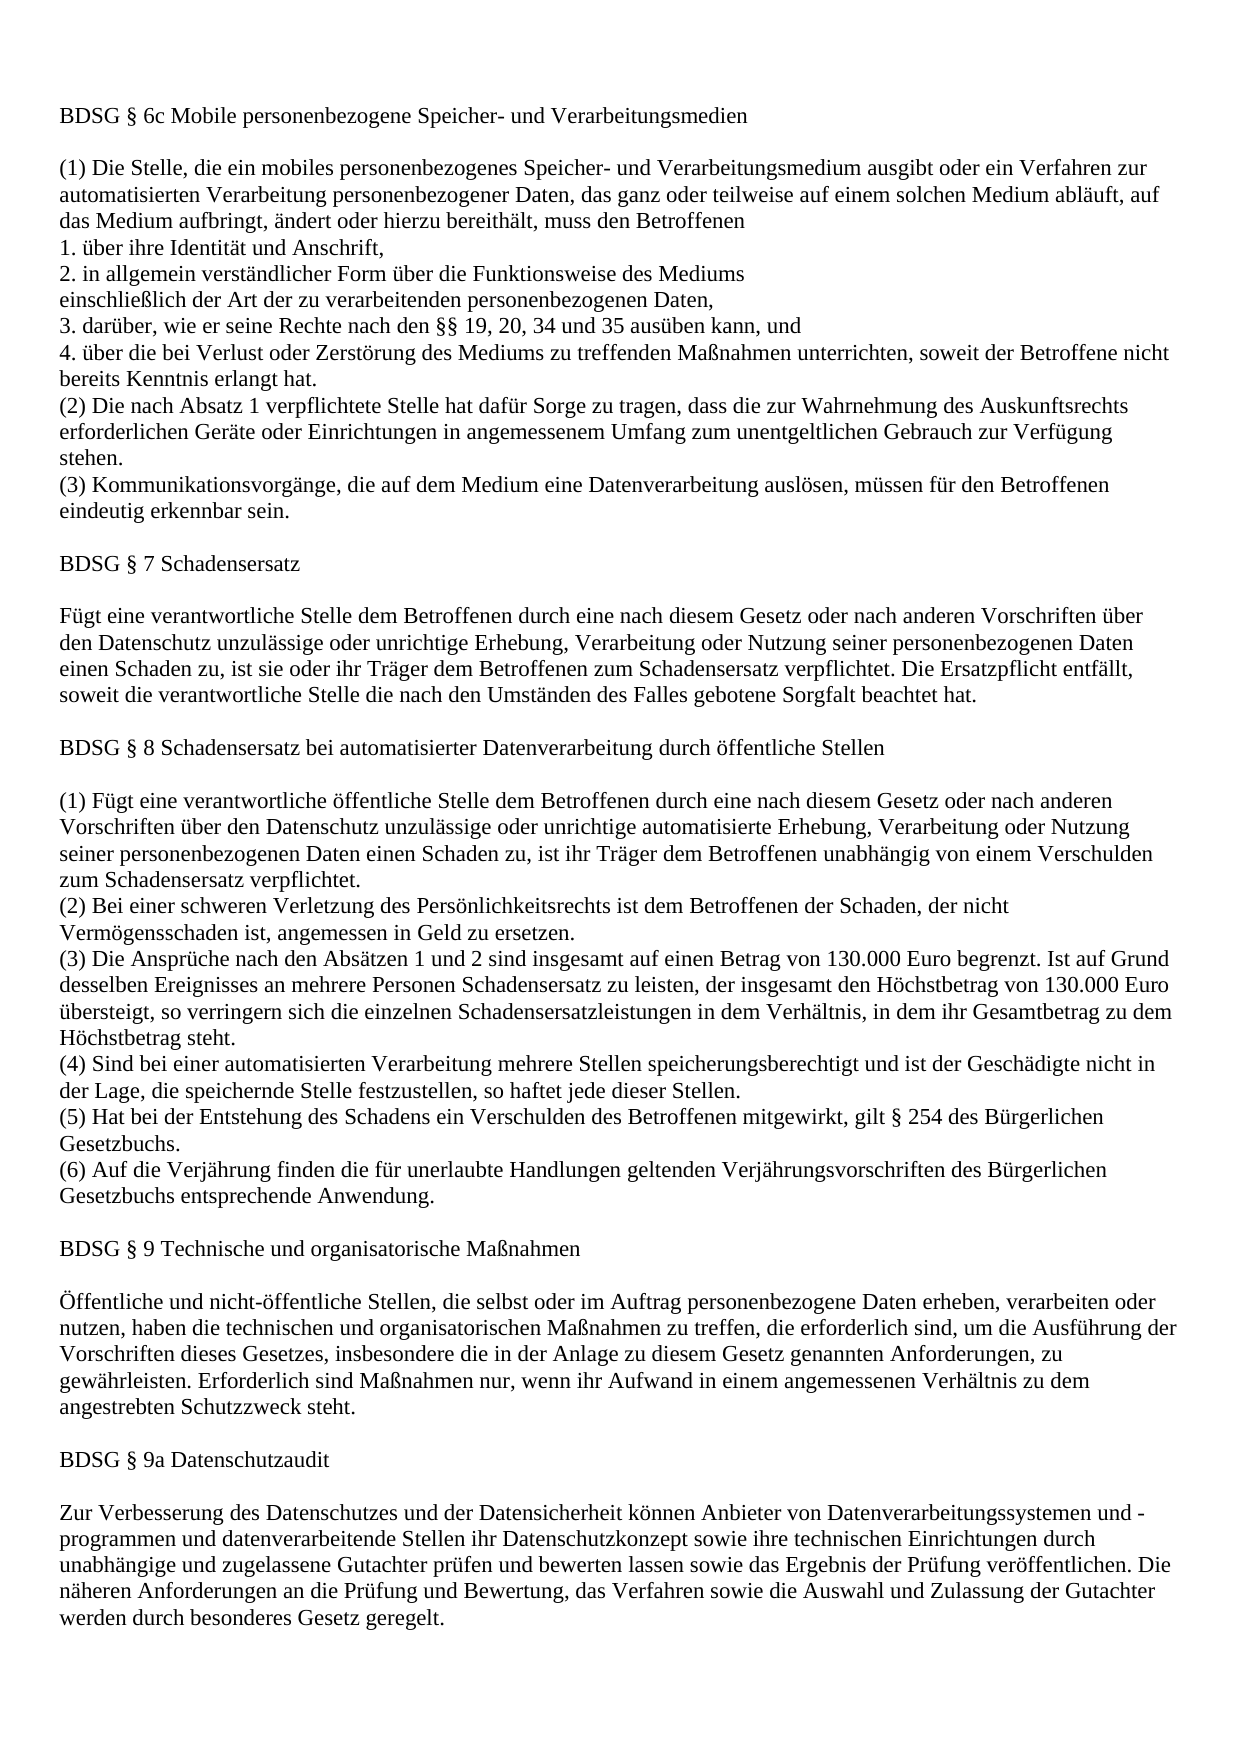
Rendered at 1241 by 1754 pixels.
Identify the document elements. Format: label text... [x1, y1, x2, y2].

text BDSG § 8 Schadensersatz bei automatisierter Datenverarbeitung durch öffentliche Stellen [59, 734, 1181, 761]
text BDSG § 9a Datenschutzaudit [59, 1446, 1181, 1472]
text Fügt eine verantwortliche Stelle dem Betroffenen durch eine nach diesem Gesetz oder nach anderen Vorschriften über den Datenschutz unzulässige oder unrichtige Erhebung, Verarbeitung oder Nutzung seiner personenbezogenen Daten einen Schaden zu, ist sie oder ihr Träger dem Betroffenen zum Schadensersatz verpflichtet. Die Ersatzpflicht entfällt, soweit die verantwortliche Stelle die nach den Umständen des Falles gebotene Sorgfalt beachtet hat. [59, 602, 1181, 708]
text (6) Auf die Verjährung finden die für unerlaubte Handlungen geltenden Verjährungsvorschriften des Bürgerlichen Gesetzbuchs entsprechende Anwendung. [59, 1156, 1181, 1209]
text BDSG § 6c Mobile personenbezogene Speicher- und Verarbeitungsmedien [59, 102, 1181, 128]
text (4) Sind bei einer automatisierten Verarbeitung mehrere Stellen speicherungsberechtigt und ist der Geschädigte nicht in der Lage, die speichernde Stelle festzustellen, so haftet jede dieser Stellen. [59, 1051, 1181, 1103]
text einschließlich der Art der zu verarbeitenden personenbezogenen Daten, [59, 286, 1181, 313]
text 1. über ihre Identität und Anschrift, [59, 233, 1181, 260]
text (5) Hat bei der Entstehung des Schadens ein Verschulden des Betroffenen mitgewirkt, gilt § 254 des Bürgerlichen Gesetzbuchs. [59, 1103, 1181, 1156]
text (3) Kommunikationsvorgänge, die auf dem Medium eine Datenverarbeitung auslösen, müssen für den Betroffenen eindeutig erkennbar sein. [59, 471, 1181, 523]
text (1) Die Stelle, die ein mobiles personenbezogenes Speicher- und Verarbeitungsmedium ausgibt oder ein Verfahren zur automatisierten Verarbeitung personenbezogener Daten, das ganz oder teilweise auf einem solchen Medium abläuft, auf das Medium aufbringt, ändert oder hierzu bereithält, muss den Betroffenen [59, 154, 1181, 233]
text 3. darüber, wie er seine Rechte nach den §§ 19, 20, 34 und 35 ausüben kann, und [59, 313, 1181, 339]
text (3) Die Ansprüche nach den Absätzen 1 und 2 sind insgesamt auf einen Betrag von 130.000 Euro begrenzt. Ist auf Grund desselben Ereignisses an mehrere Personen Schadensersatz zu leisten, der insgesamt den Höchstbetrag von 130.000 Euro übersteigt, so verringern sich die einzelnen Schadensersatzleistungen in dem Verhältnis, in dem ihr Gesamtbetrag zu dem Höchstbetrag steht. [59, 945, 1181, 1051]
text BDSG § 9 Technische und organisatorische Maßnahmen [59, 1235, 1181, 1261]
text 2. in allgemein verständlicher Form über die Funktionsweise des Mediums [59, 260, 1181, 286]
text BDSG § 7 Schadensersatz [59, 550, 1181, 576]
text (2) Bei einer schweren Verletzung des Persönlichkeitsrechts ist dem Betroffenen der Schaden, der nicht Vermögensschaden ist, angemessen in Geld zu ersetzen. [59, 892, 1181, 945]
text Öffentliche und nicht-öffentliche Stellen, die selbst oder im Auftrag personenbezogene Daten erheben, verarbeiten oder nutzen, haben die technischen und organisatorischen Maßnahmen zu treffen, die erforderlich sind, um die Ausführung der Vorschriften dieses Gesetzes, insbesondere die in der Anlage zu diesem Gesetz genannten Anforderungen, zu gewährleisten. Erforderlich sind Maßnahmen nur, wenn ihr Aufwand in einem angemessenen Verhältnis zu dem angestrebten Schutzzweck steht. [59, 1288, 1181, 1419]
text (2) Die nach Absatz 1 verpflichtete Stelle hat dafür Sorge zu tragen, dass die zur Wahrnehmung des Auskunftsrechts erforderlichen Geräte oder Einrichtungen in angemessenem Umfang zum unentgeltlichen Gebrauch zur Verfügung stehen. [59, 392, 1181, 471]
text Zur Verbesserung des Datenschutzes und der Datensicherheit können Anbieter von Datenverarbeitungssystemen und -programmen und datenverarbeitende Stellen ihr Datenschutzkonzept sowie ihre technischen Einrichtungen durch unabhängige und zugelassene Gutachter prüfen und bewerten lassen sowie das Ergebnis der Prüfung veröffentlichen. Die näheren Anforderungen an die Prüfung und Bewertung, das Verfahren sowie die Auswahl und Zulassung der Gutachter werden durch besonderes Gesetz geregelt. [59, 1498, 1181, 1630]
text (1) Fügt eine verantwortliche öffentliche Stelle dem Betroffenen durch eine nach diesem Gesetz oder nach anderen Vorschriften über den Datenschutz unzulässige oder unrichtige automatisierte Erhebung, Verarbeitung oder Nutzung seiner personenbezogenen Daten einen Schaden zu, ist ihr Träger dem Betroffenen unabhängig von einem Verschulden zum Schadensersatz verpflichtet. [59, 787, 1181, 892]
text 4. über die bei Verlust oder Zerstörung des Mediums zu treffenden Maßnahmen unterrichten, soweit der Betroffene nicht bereits Kenntnis erlangt hat. [59, 339, 1181, 392]
